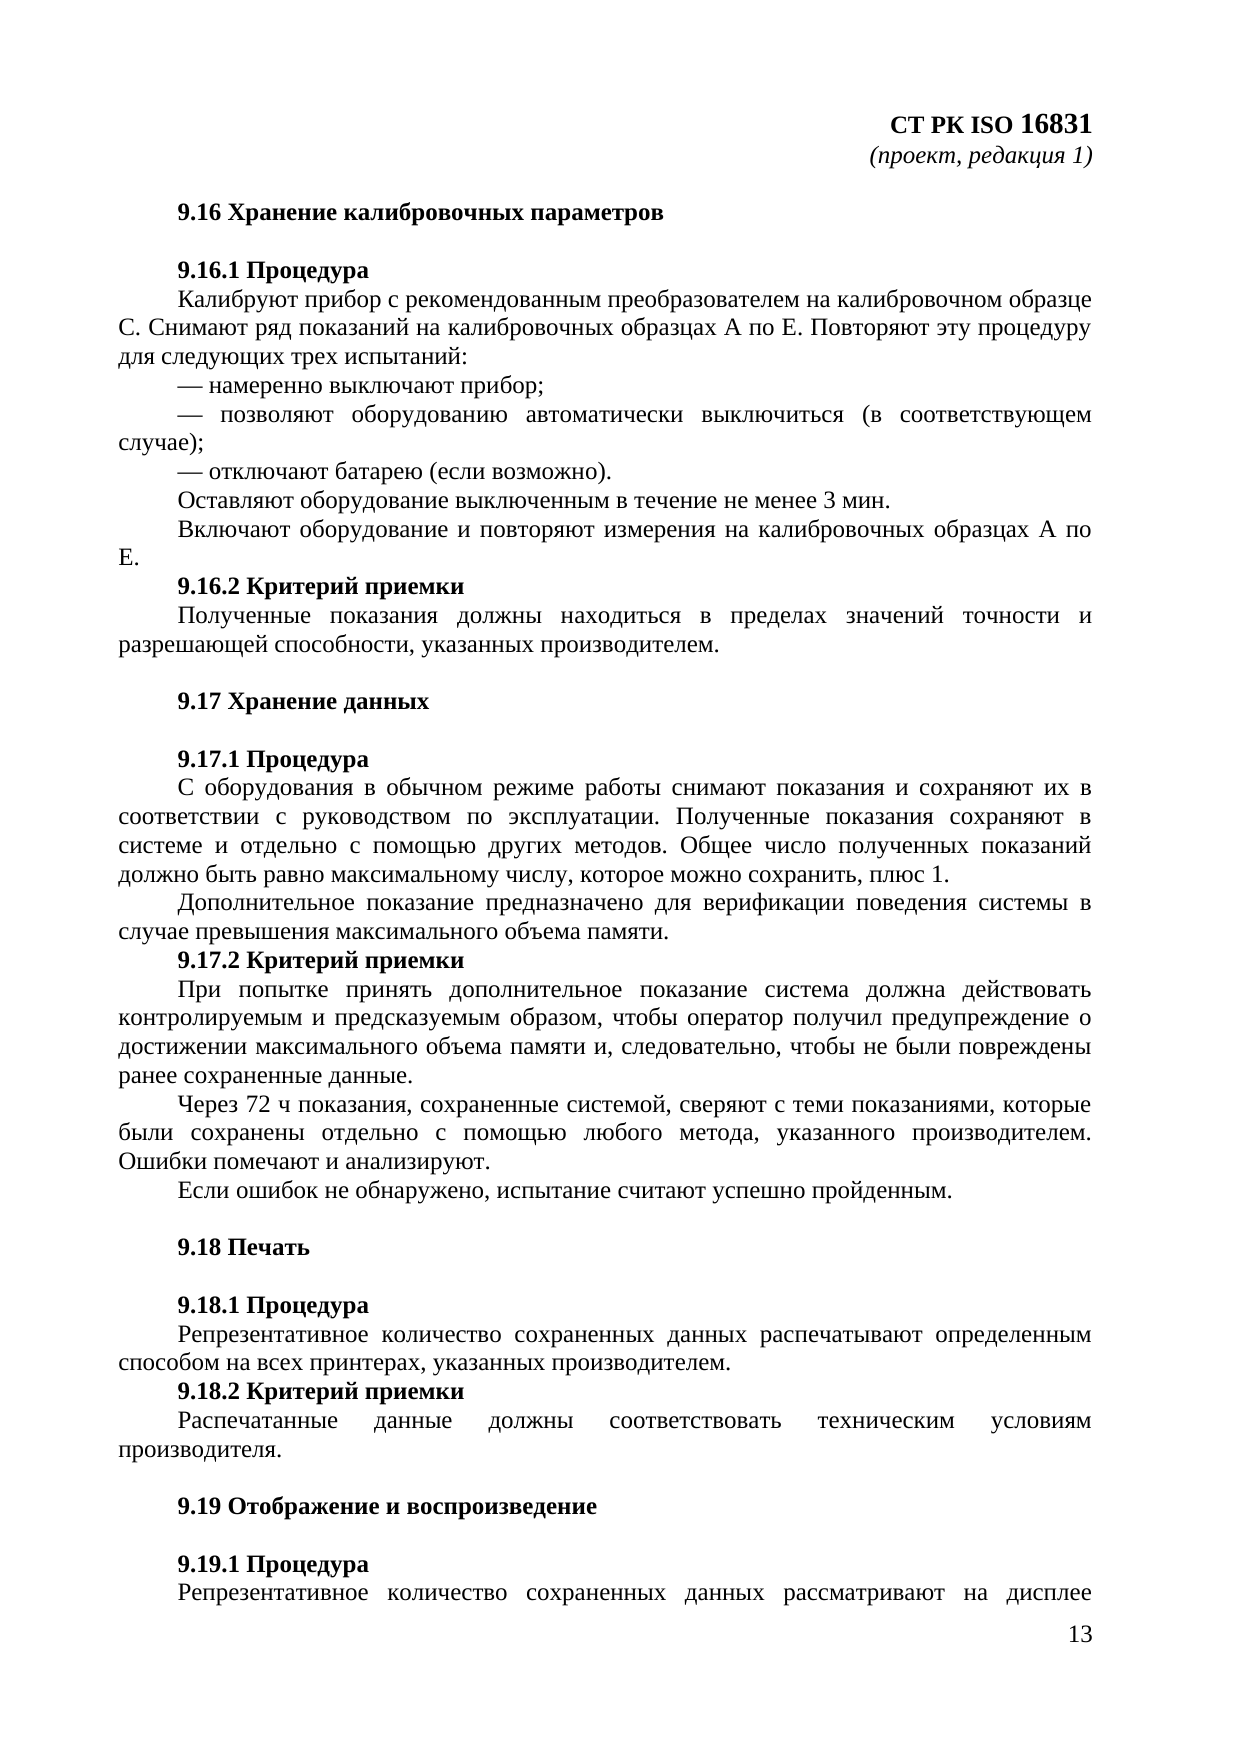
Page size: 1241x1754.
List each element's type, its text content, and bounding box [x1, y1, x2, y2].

text Если ошибок не обнаружено, испытание считают успешно пройденным. [118, 1175, 1092, 1204]
text Дополнительное показание предназначено для верификации поведения системы в случае превышения максимального объема памяти. [118, 887, 1092, 945]
text — отключают батарею (если возможно). [118, 456, 1092, 485]
text С оборудования в обычном режиме работы снимают показания и сохраняют их в соответствии с руководством по эксплуатации. Полученные показания сохраняют в системе и отдельно с помощью других методов. Общее число полученных показаний должно быть равно максимальному числу, которое можно сохранить, плюс 1. [118, 772, 1092, 887]
text 9.17.1 Процедура [118, 744, 1092, 772]
text 9.19.1 Процедура [118, 1549, 1092, 1577]
text 9.18.2 Критерий приемки [118, 1376, 1092, 1405]
text 9.19 Отображение и воспроизведение [118, 1491, 1092, 1520]
text 9.17 Хранение данных [118, 686, 1092, 715]
text 9.17.2 Критерий приемки [118, 945, 1092, 974]
text 9.16.2 Критерий приемки [118, 571, 1092, 600]
text 9.16.1 Процедура [118, 255, 1092, 284]
text 9.18.1 Процедура [118, 1290, 1092, 1319]
text Полученные показания должны находиться в пределах значений точности и разрешающей способности, указанных производителем. [118, 600, 1092, 657]
text Включают оборудование и повторяют измерения на калибровочных образцах А по Е. [118, 514, 1092, 571]
text Распечатанные данные должны соответствовать техническим условиям производителя. [118, 1405, 1092, 1462]
text Калибруют прибор с рекомендованным преобразователем на калибровочном образце С. Снимают ряд показаний на калибровочных образцах А по Е. Повторяют эту процедуру для следующих трех испытаний: [118, 284, 1092, 370]
text — намеренно выключают прибор; [118, 370, 1092, 399]
text При попытке принять дополнительное показание система должна действовать контролируемым и предсказуемым образом, чтобы оператор получил предупреждение о достижении максимального объема памяти и, следовательно, чтобы не были повреждены ранее сохраненные данные. [118, 974, 1092, 1089]
text Через 72 ч показания, сохраненные системой, сверяют с теми показаниями, которые были сохранены отдельно с помощью любого метода, указанного производителем. Ошибки помечают и анализируют. [118, 1089, 1092, 1175]
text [118, 1577, 1092, 1606]
text 9.16 Хранение калибровочных параметров [118, 197, 1092, 226]
text Репрезентативное количество сохраненных данных распечатывают определенным способом на всех принтерах, указанных производителем. [118, 1319, 1092, 1376]
text — позволяют оборудованию автоматически выключиться (в соответствующем случае); [118, 399, 1092, 456]
text 9.18 Печать [118, 1232, 1092, 1261]
text Оставляют оборудование выключенным в течение не менее 3 мин. [118, 485, 1092, 514]
